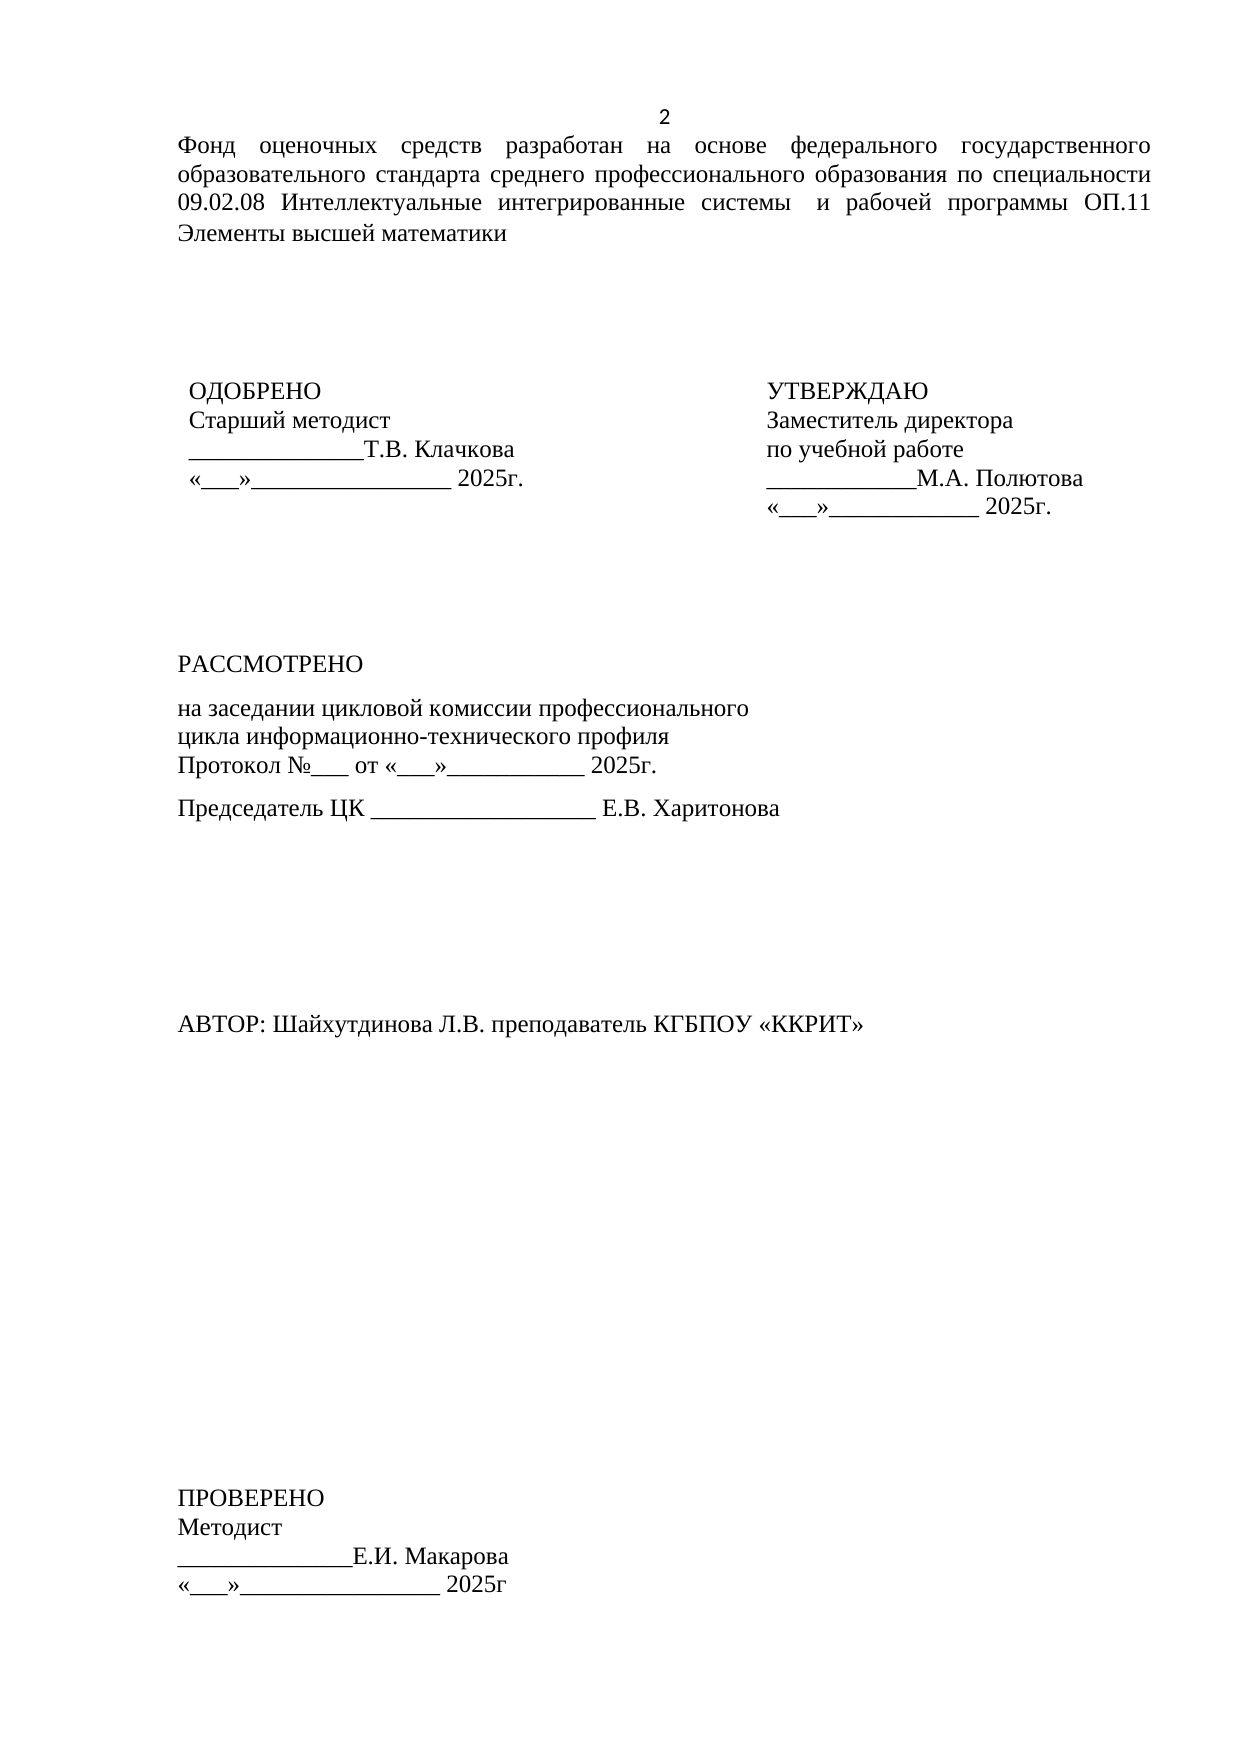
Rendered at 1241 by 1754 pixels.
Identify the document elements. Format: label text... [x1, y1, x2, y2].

text на заседании цикловой комиссии профессионального [177, 693, 1152, 721]
text Протокол №___ от «___»___________ 2025г. [177, 750, 1152, 779]
text «___»________________ 2025г [177, 1569, 1152, 1598]
text Методист [177, 1512, 1152, 1541]
text цикла информационно-технического профиля [177, 721, 1152, 750]
table_header УТВЕРЖДАЮ Заместитель директора по учебной работе ____________М.А. Полютова «___»____________ 2025г. [663, 376, 1152, 520]
text Фонд оценочных средств разработан на основе федерального государственного образовательного стандарта среднего профессионального образования по специальности 09.02.08 Интеллектуальные интегрированные системы и рабочей программы ОП.11 Элементы высшей математики [177, 130, 1152, 247]
text ПРОВЕРЕНО [177, 1483, 1152, 1512]
text АВТОР: Шайхутдинова Л.В. преподаватель КГБПОУ «ККРИТ» [177, 1009, 1152, 1038]
text Председатель ЦК __________________ Е.В. Харитонова [177, 793, 1152, 822]
text РАССМОТРЕНО [177, 649, 1152, 678]
text ______________Е.И. Макарова [177, 1541, 1152, 1569]
table_header ОДОБРЕНО Старший методист ______________Т.В. Клачкова «___»________________ 2025г. [177, 376, 663, 520]
